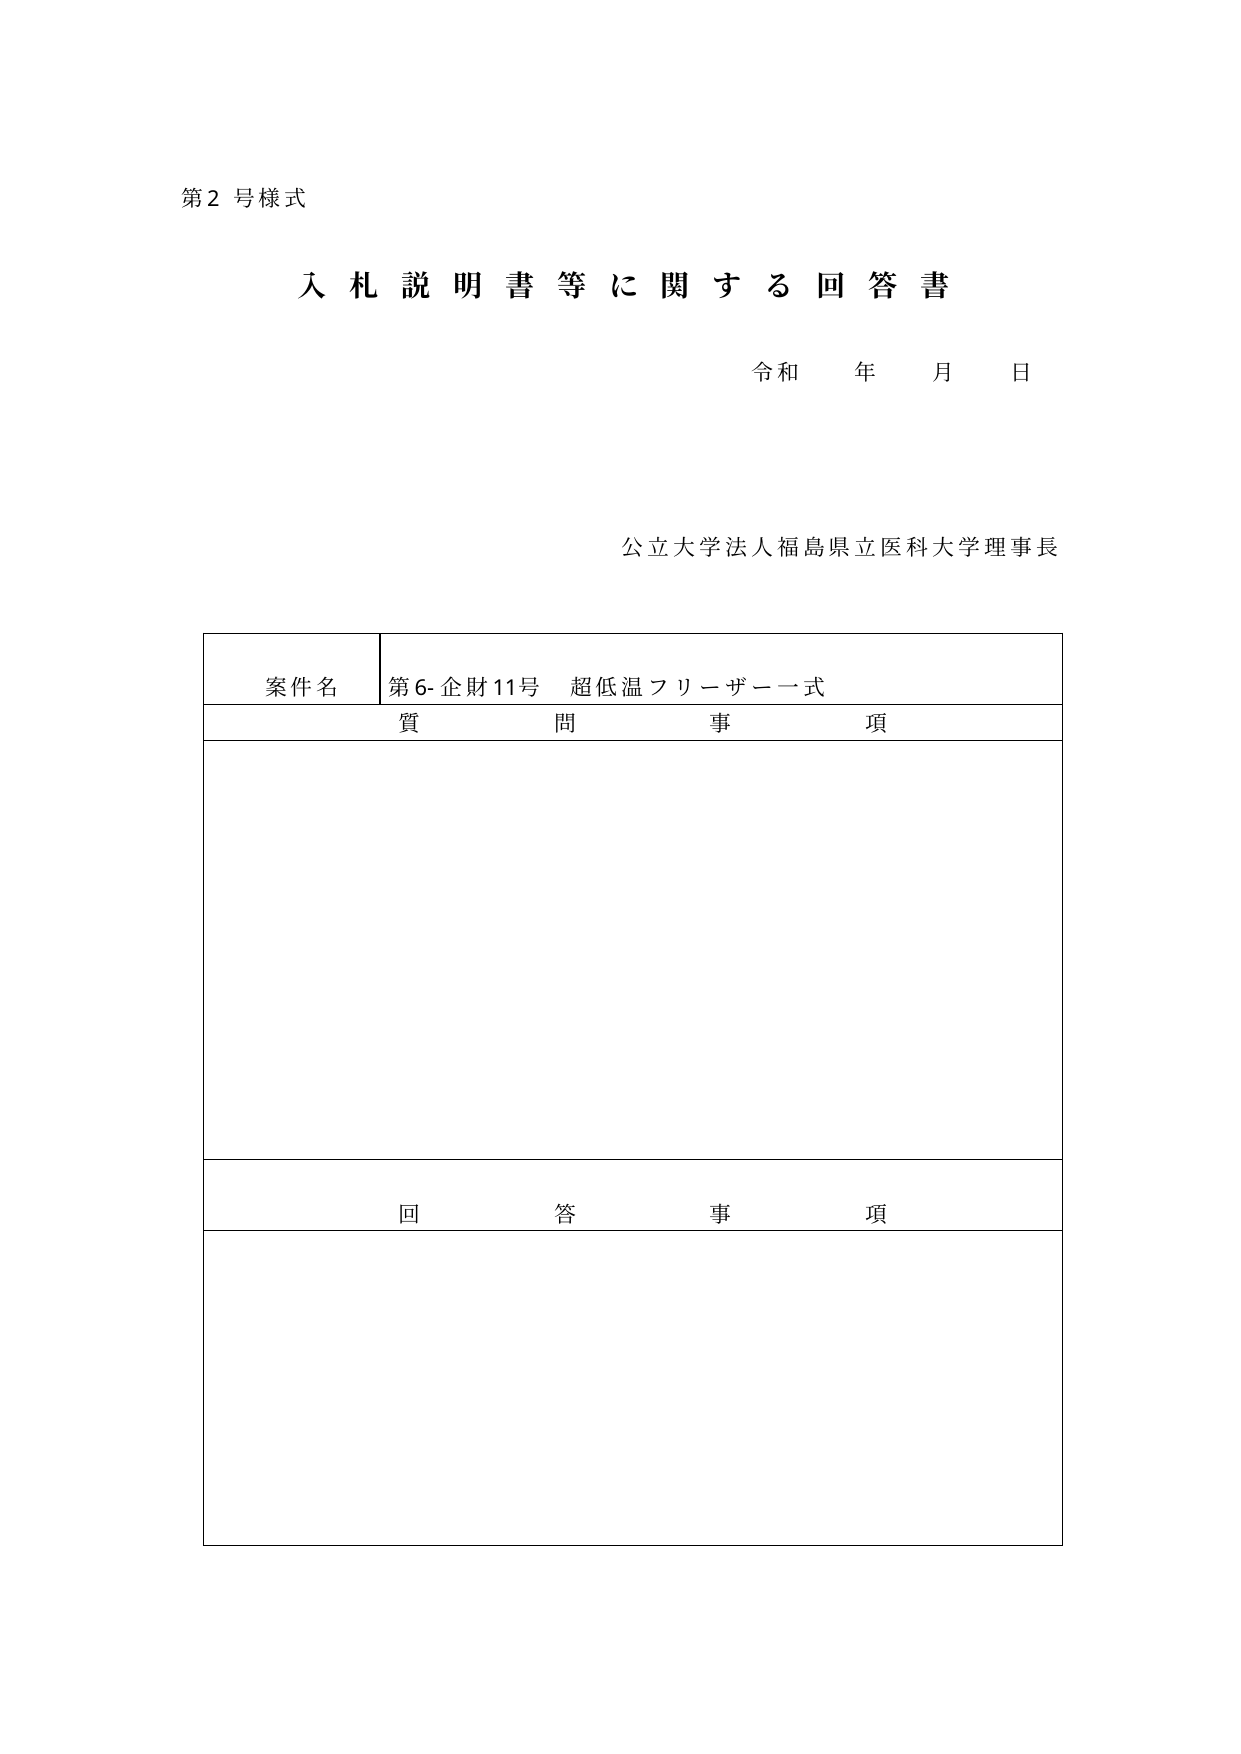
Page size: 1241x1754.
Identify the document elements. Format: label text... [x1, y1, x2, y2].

table_cell [204, 741, 1062, 1159]
text 公立大学法人福島県立医科大学理事長 [181, 528, 1089, 563]
table_cell 回 答 事 項 [204, 1160, 1062, 1230]
table_cell 質 問 事 項 [204, 705, 1062, 739]
table_header 第6-企財11号 超低温フリーザー一式 [381, 634, 1062, 703]
table_cell [204, 1231, 1062, 1545]
text 令和 年 月 日 [181, 353, 1089, 388]
text 第2号様式 [181, 179, 1089, 214]
table_header 案件名 [204, 634, 379, 703]
text 入札説明書等に関する回答書 [181, 249, 1089, 319]
